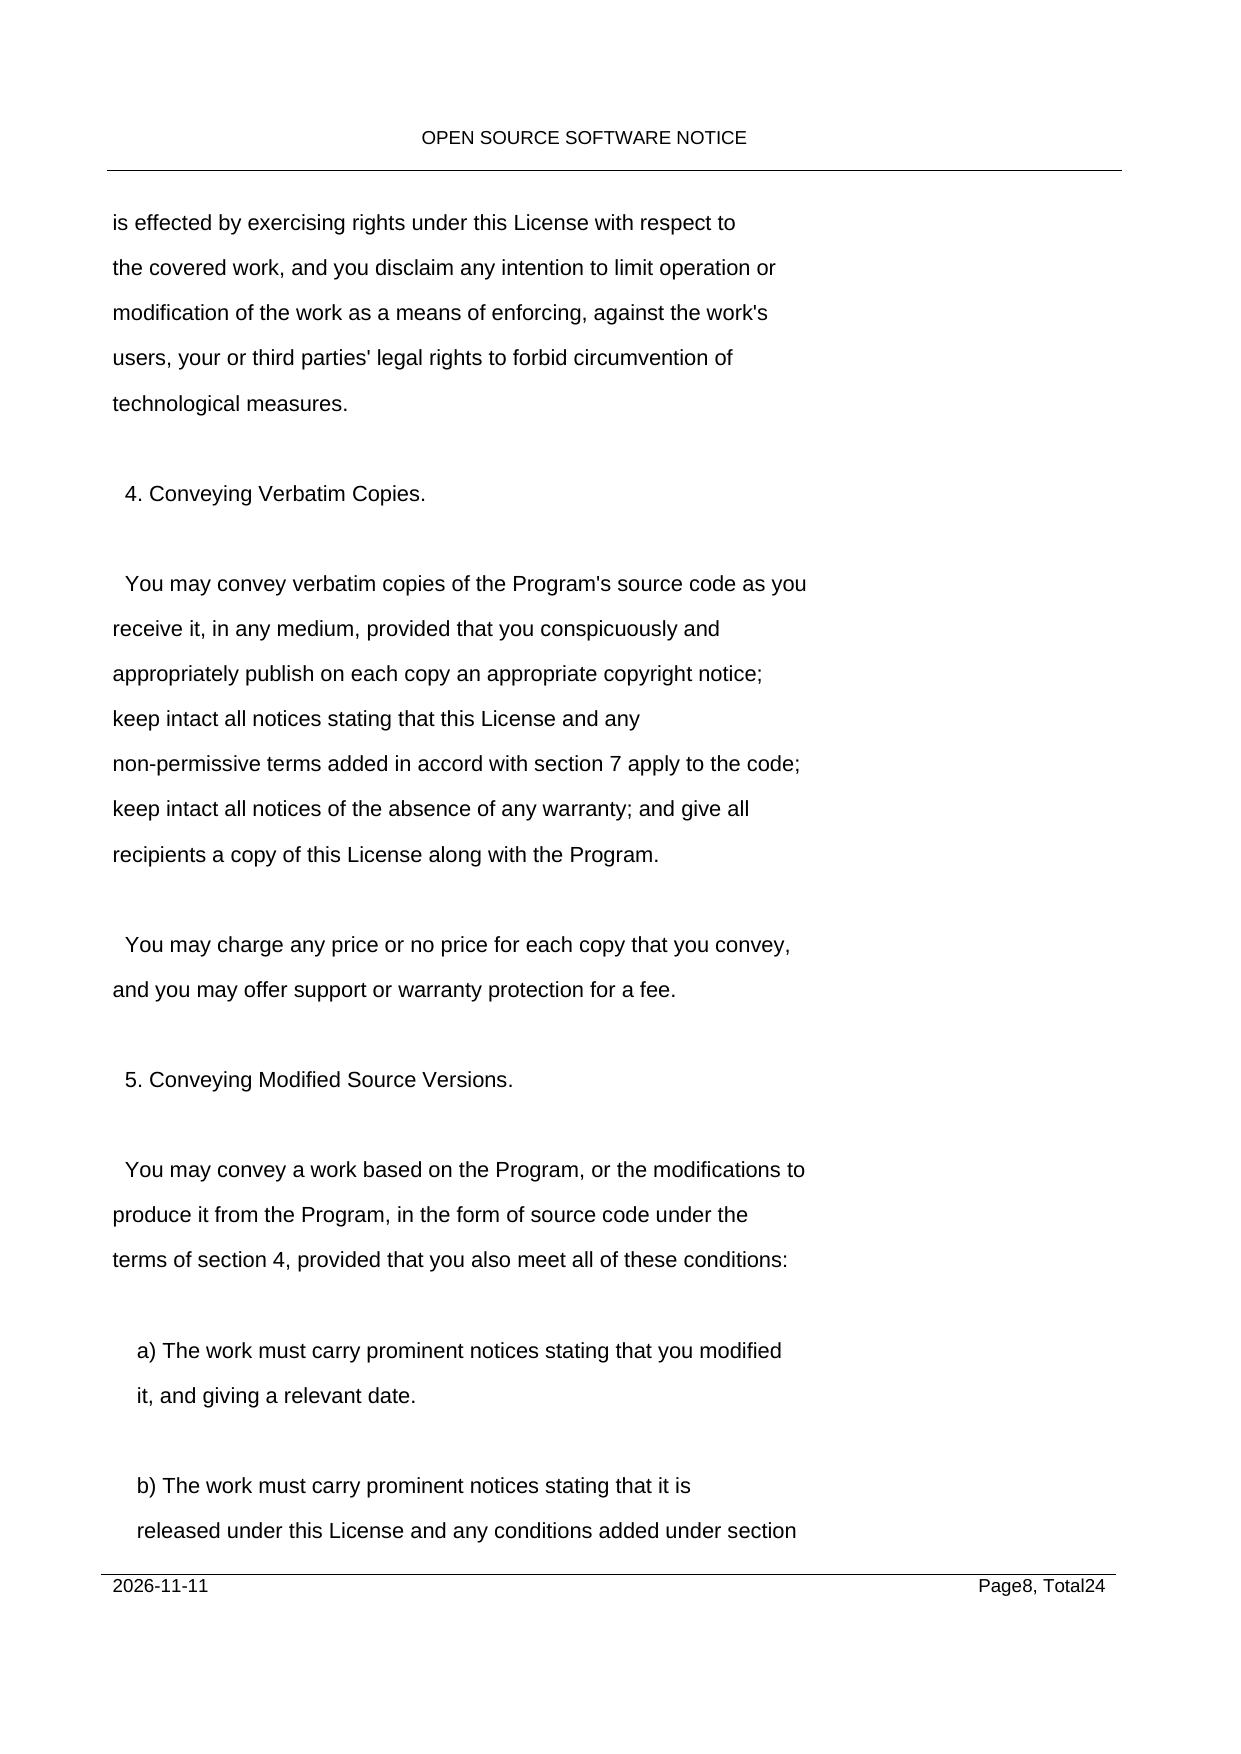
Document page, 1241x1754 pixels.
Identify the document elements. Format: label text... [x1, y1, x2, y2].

text and you may offer support or warranty protection for a fee. [112, 973, 1128, 1006]
text You may convey verbatim copies of the Program's source code as you [112, 567, 1128, 600]
text appropriately publish on each copy an appropriate copyright notice; [112, 657, 1128, 690]
text users, your or third parties' legal rights to forbid circumvention of [112, 342, 1128, 374]
text it, and giving a relevant date. [112, 1379, 1128, 1412]
text produce it from the Program, in the form of source code under the [112, 1199, 1128, 1231]
text b) The work must carry prominent notices stating that it is [112, 1469, 1128, 1502]
text a) The work must carry prominent notices stating that you modified [112, 1334, 1128, 1366]
text technological measures. [112, 387, 1128, 419]
text 4. Conveying Verbatim Copies. [112, 477, 1128, 509]
text terms of section 4, provided that you also meet all of these conditions: [112, 1244, 1128, 1276]
text non-permissive terms added in accord with section 7 apply to the code; [112, 748, 1128, 780]
text receive it, in any medium, provided that you conspicuously and [112, 612, 1128, 645]
text You may convey a work based on the Program, or the modifications to [112, 1153, 1128, 1186]
text modification of the work as a means of enforcing, against the work's [112, 297, 1128, 329]
text You may charge any price or no price for each copy that you convey, [112, 928, 1128, 961]
text recipients a copy of this License along with the Program. [112, 838, 1128, 870]
text released under this License and any conditions added under section [112, 1514, 1128, 1547]
text 5. Conveying Modified Source Versions. [112, 1063, 1128, 1096]
text is effected by exercising rights under this License with respect to [112, 206, 1128, 239]
text the covered work, and you disclaim any intention to limit operation or [112, 251, 1128, 284]
text keep intact all notices of the absence of any warranty; and give all [112, 793, 1128, 825]
text keep intact all notices stating that this License and any [112, 702, 1128, 735]
